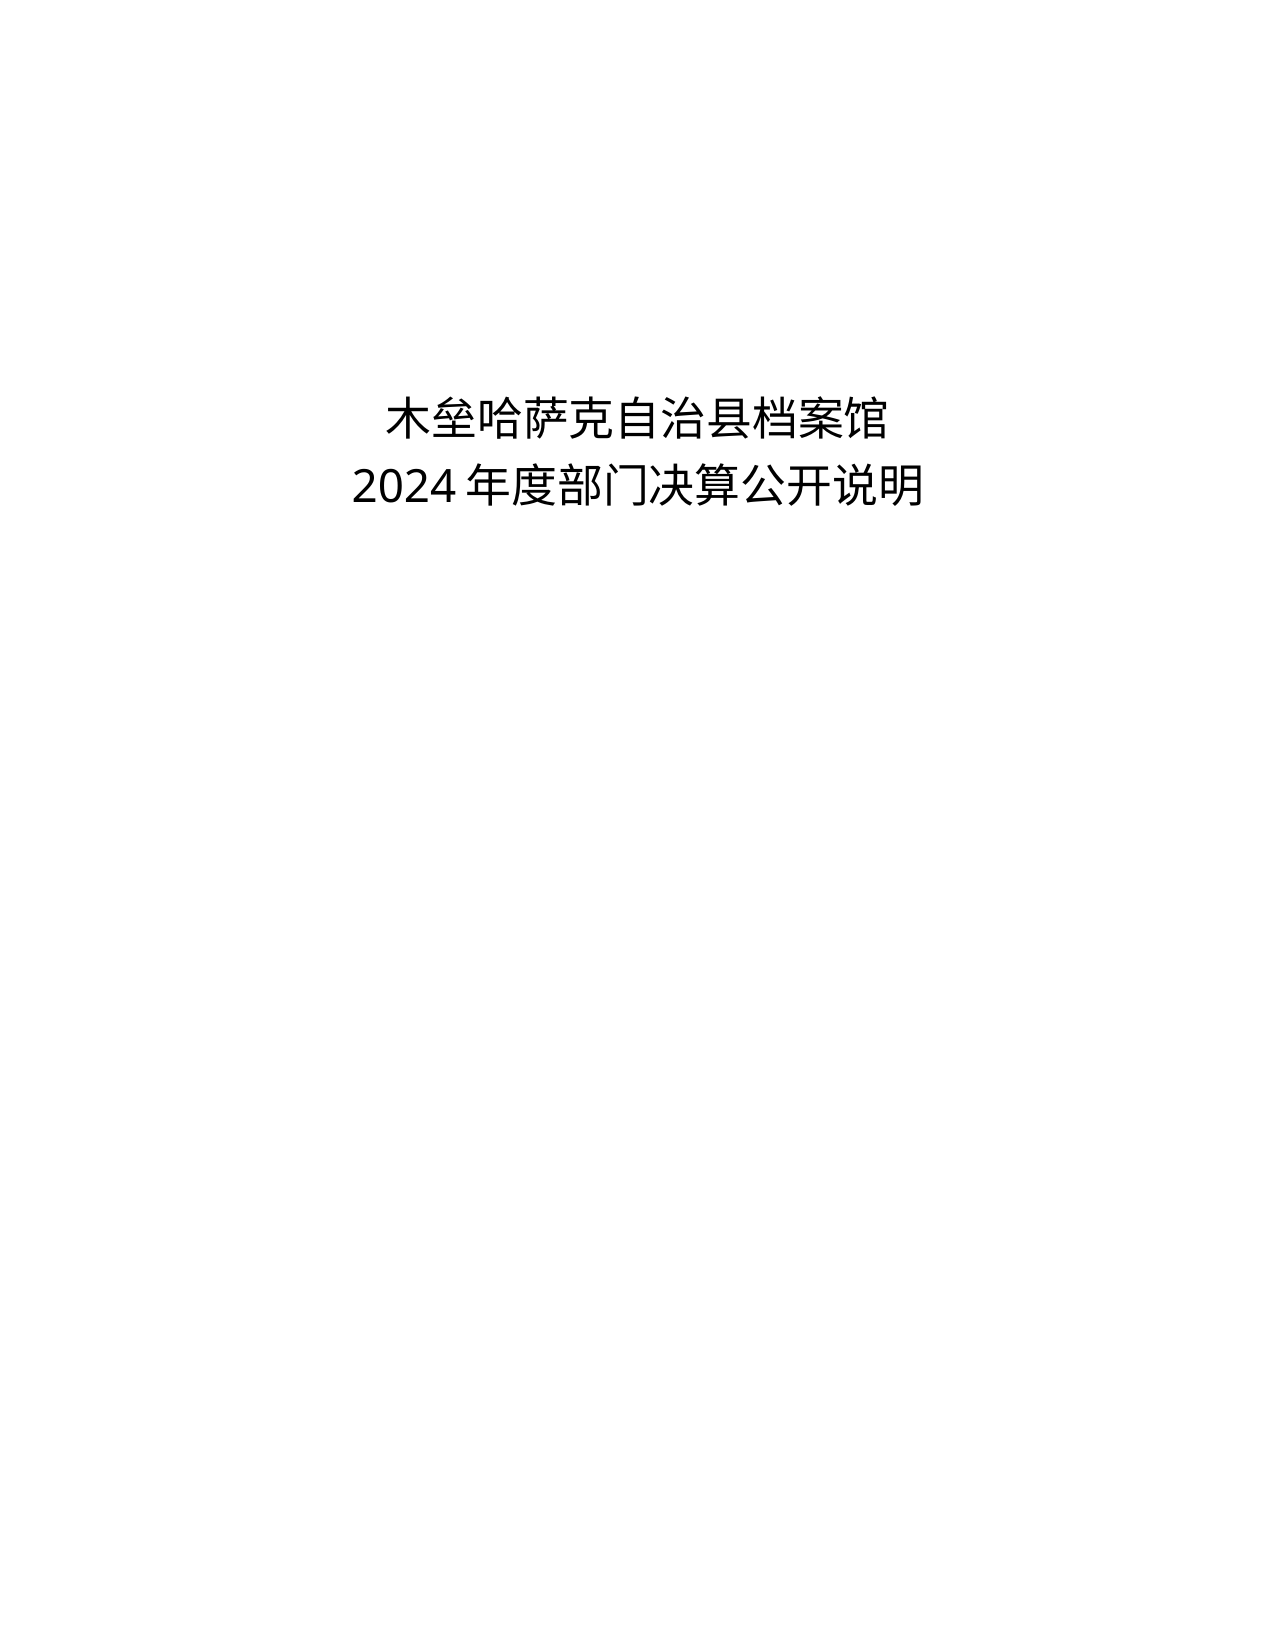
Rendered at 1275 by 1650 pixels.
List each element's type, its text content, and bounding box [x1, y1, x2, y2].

text 2024年度部门决算公开说明 [187, 449, 1087, 516]
text 木垒哈萨克自治县档案馆 [187, 383, 1087, 449]
